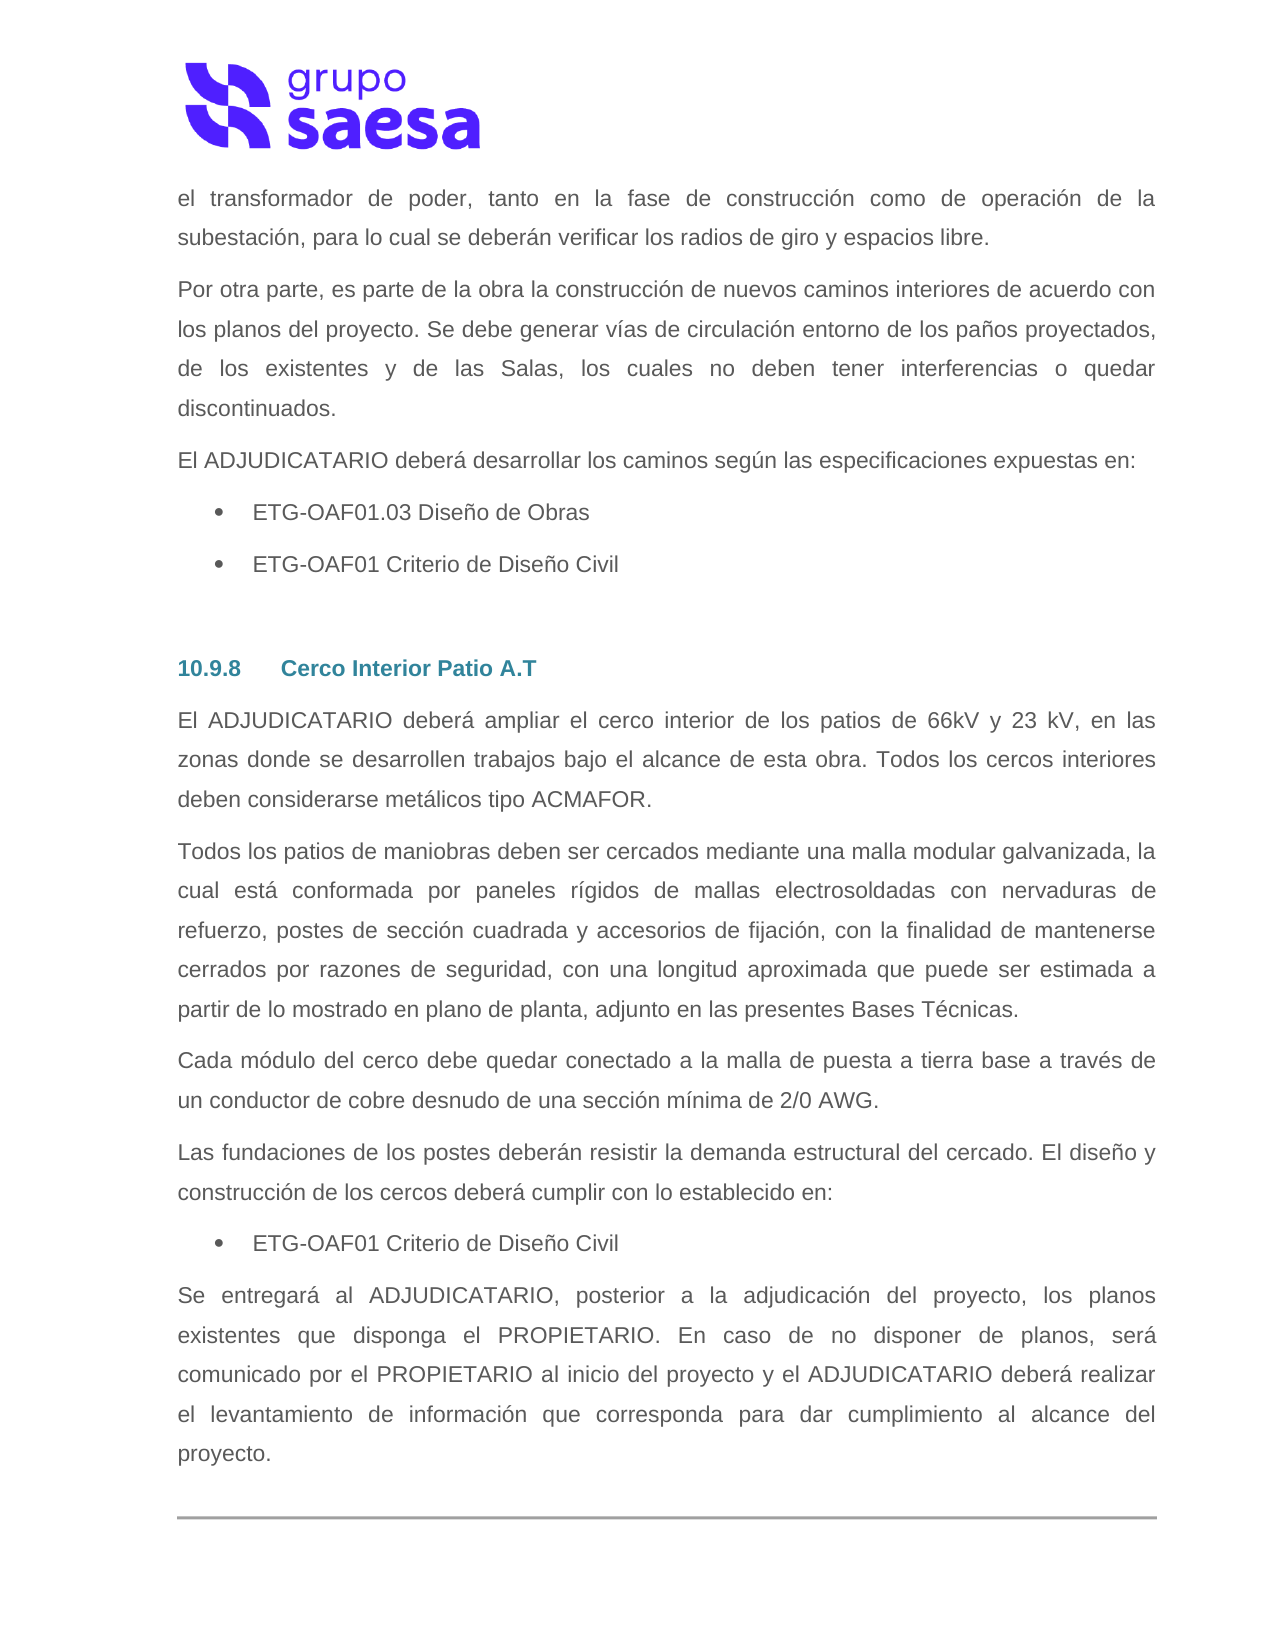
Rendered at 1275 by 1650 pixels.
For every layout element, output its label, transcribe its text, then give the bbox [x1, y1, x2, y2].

list ETG-OAF01 Criterio de Diseño Civil [215, 551, 1157, 577]
subtitle Cerco Interior Patio A.T [177, 655, 1157, 681]
text El ADJUDICATARIO deberá ampliar el cerco interior de los patios de 66kV y 23 kV, en las zonas donde se desarrollen trabajos bajo el alcance de esta obra. Todos los cercos interiores deben considerarse metálicos tipo ACMAFOR. [177, 707, 1157, 812]
text Cada módulo del cerco debe quedar conectado a la malla de puesta a tierra base a través de un conductor de cobre desnudo de una sección mínima de 2/0 AWG. [177, 1047, 1157, 1113]
text Se entregará al ADJUDICATARIO, posterior a la adjudicación del proyecto, los planos existentes que disponga el PROPIETARIO. En caso de no disponer de planos, será comunicado por el PROPIETARIO al inicio del proyecto y el ADJUDICATARIO deberá realizar el levantamiento de información que corresponda para dar cumplimiento al alcance del proyecto. [177, 1282, 1157, 1467]
picture [177, 56, 484, 152]
list ETG-OAF01 Criterio de Diseño Civil [215, 1230, 1157, 1257]
text Todos los patios de maniobras deben ser cercados mediante una malla modular galvanizada, la cual está conformada por paneles rígidos de mallas electrosoldadas con nervaduras de refuerzo, postes de sección cuadrada y accesorios de fijación, con la finalidad de mantenerse cerrados por razones de seguridad, con una longitud aproximada que puede ser estimada a partir de lo mostrado en plano de planta, adjunto en las presentes Bases Técnicas. [177, 838, 1157, 1022]
text Las fundaciones de los postes deberán resistir la demanda estructural del cercado. El diseño y construcción de los cercos deberá cumplir con lo establecido en: [177, 1139, 1157, 1205]
text El ADJUDICATARIO deberá desarrollar los caminos según las especificaciones expuestas en: [177, 447, 1157, 473]
list ETG-OAF01.03 Diseño de Obras [215, 499, 1157, 525]
text Por otra parte, es parte de la obra la construcción de nuevos caminos interiores de acuerdo con los planos del proyecto. Se debe generar vías de circulación entorno de los paños proyectados, de los existentes y de las Salas, los cuales no deben tener interferencias o quedar discontinuados. [177, 276, 1157, 421]
